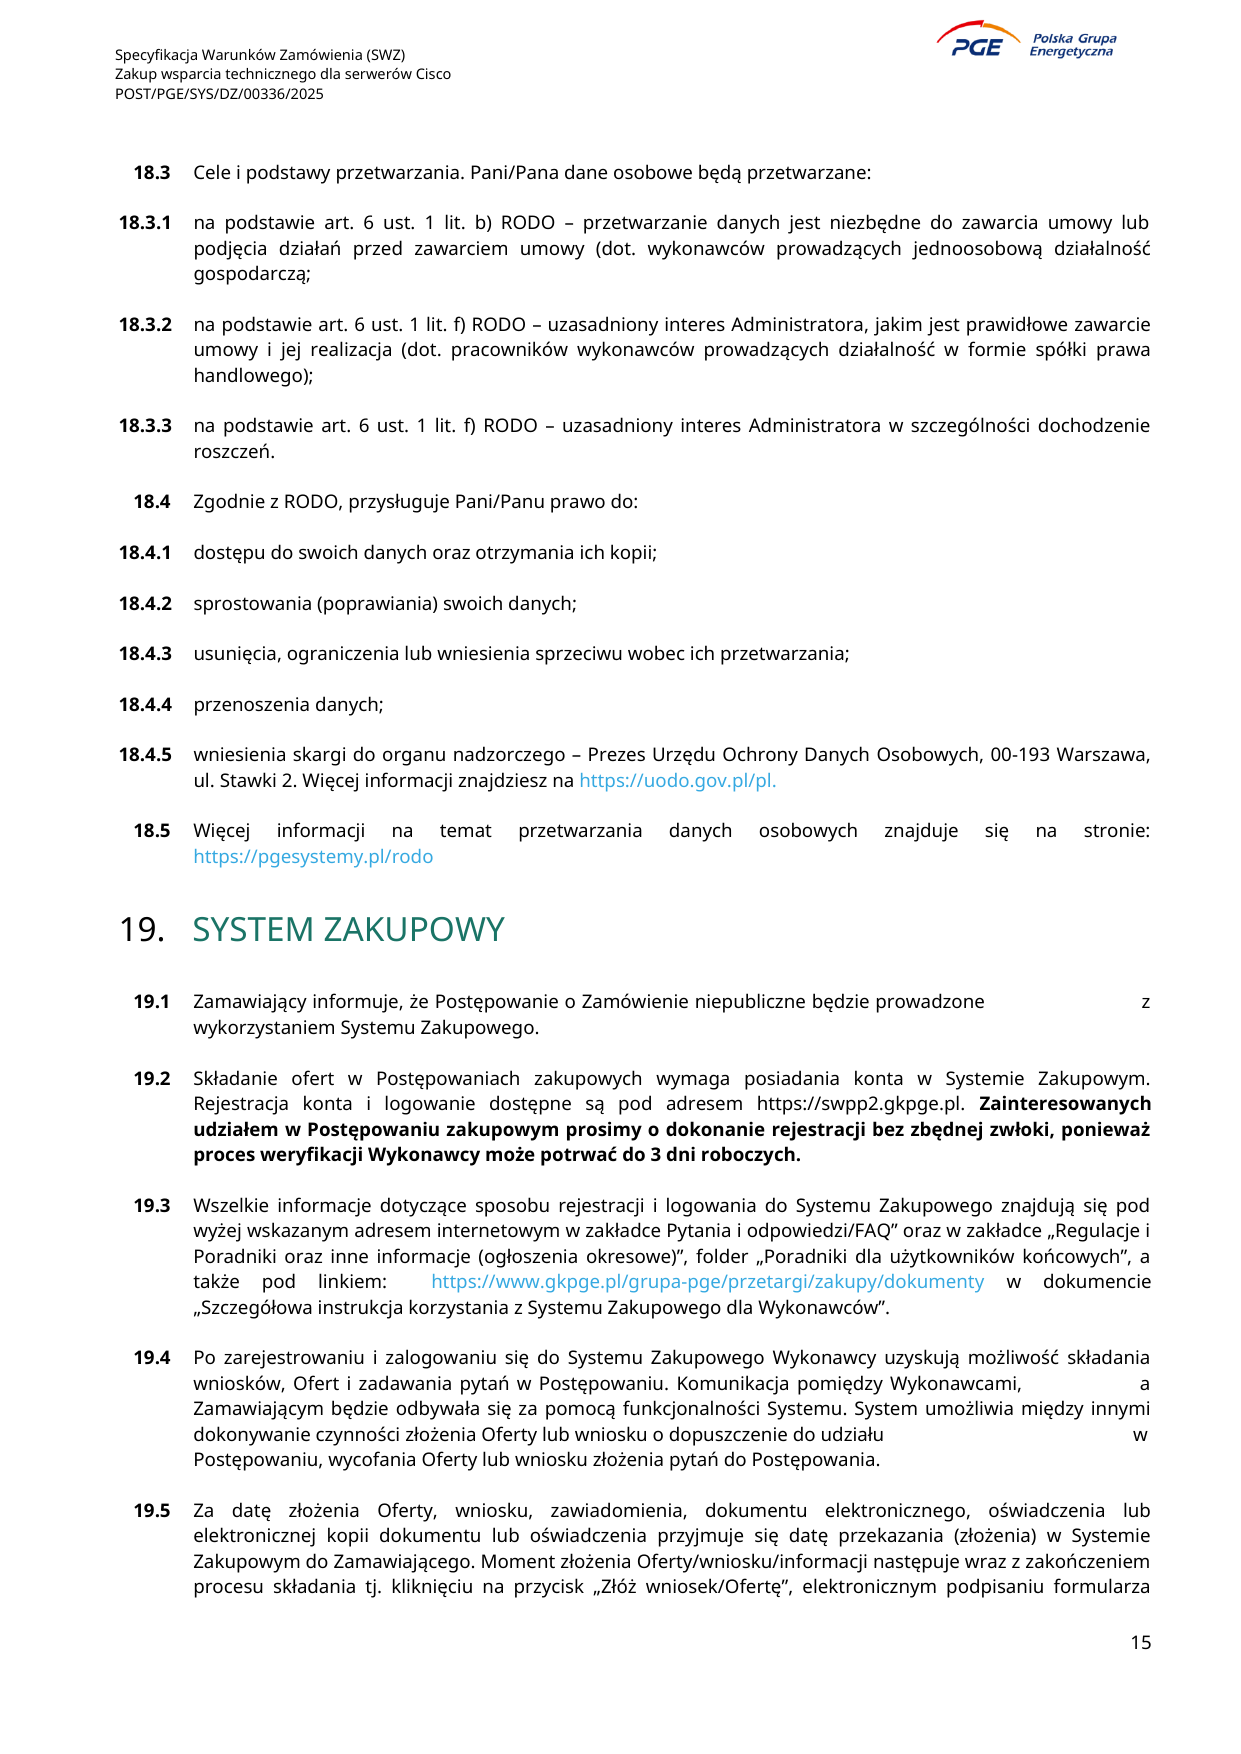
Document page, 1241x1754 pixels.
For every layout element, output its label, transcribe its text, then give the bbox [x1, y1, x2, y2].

subtitle na podstawie art. 6 ust. 1 lit. f) RODO – uzasadniony interes Administratora, jakim jest prawidłowe zawarcie umowy i jej realizacja (dot. pracowników wykonawców prowadzących działalność w formie spółki prawa handlowego); [118, 311, 1152, 388]
subtitle Zamawiający informuje, że Postępowanie o Zamówienie niepubliczne będzie prowadzone z wykorzystaniem Systemu Zakupowego. [133, 989, 1152, 1040]
subtitle Zgodnie z RODO, przysługuje Pani/Panu prawo do: [133, 489, 1152, 514]
subtitle sprostowania (poprawiania) swoich danych; [118, 590, 1152, 615]
subtitle SYSTEM ZAKUPOWY [118, 906, 1152, 951]
subtitle Po zarejestrowaniu i zalogowaniu się do Systemu Zakupowego Wykonawcy uzyskują możliwość składania wniosków, Ofert i zadawania pytań w Postępowaniu. Komunikacja pomiędzy Wykonawcami, a Zamawiającym będzie odbywała się za pomocą funkcjonalności Systemu. System umożliwia między innymi dokonywanie czynności złożenia Oferty lub wniosku o dopuszczenie do udziału w Postępowaniu, wycofania Oferty lub wniosku złożenia pytań do Postępowania. [133, 1344, 1152, 1472]
subtitle na podstawie art. 6 ust. 1 lit. b) RODO – przetwarzanie danych jest niezbędne do zawarcia umowy lub podjęcia działań przed zawarciem umowy (dot. wykonawców prowadzących jednoosobową działalność gospodarczą; [118, 209, 1152, 286]
subtitle Składanie ofert w Postępowaniach zakupowych wymaga posiadania konta w Systemie Zakupowym. Rejestracja konta i logowanie dostępne są pod adresem https://swpp2.gkpge.pl. Zainteresowanych udziałem w Postępowaniu zakupowym prosimy o dokonanie rejestracji bez zbędnej zwłoki, ponieważ proces weryfikacji Wykonawcy może potrwać do 3 dni roboczych. [133, 1065, 1152, 1167]
subtitle przenoszenia danych; [118, 691, 1152, 716]
subtitle na podstawie art. 6 ust. 1 lit. f) RODO – uzasadniony interes Administratora w szczególności dochodzenie roszczeń. [118, 413, 1152, 464]
subtitle usunięcia, ograniczenia lub wniesienia sprzeciwu wobec ich przetwarzania; [118, 640, 1152, 666]
subtitle Więcej informacji na temat przetwarzania danych osobowych znajduje się na stronie: https://pgesystemy.pl/rodo [133, 817, 1152, 868]
picture [920, 14, 1132, 78]
subtitle Wszelkie informacje dotyczące sposobu rejestracji i logowania do Systemu Zakupowego znajdują się pod wyżej wskazanym adresem internetowym w zakładce Pytania i odpowiedzi/FAQ” oraz w zakładce „Regulacje i Poradniki oraz inne informacje (ogłoszenia okresowe)”, folder „Poradniki dla użytkowników końcowych”, a także pod linkiem: https://www.gkpge.pl/grupa-pge/przetargi/zakupy/dokumenty w dokumencie „Szczegółowa instrukcja korzystania z Systemu Zakupowego dla Wykonawców”. [133, 1192, 1152, 1319]
subtitle dostępu do swoich danych oraz otrzymania ich kopii; [118, 539, 1152, 565]
subtitle wniesienia skargi do organu nadzorczego – Prezes Urzędu Ochrony Danych Osobowych, 00-193 Warszawa, ul. Stawki 2. Więcej informacji znajdziesz na https://uodo.gov.pl/pl. [118, 741, 1152, 792]
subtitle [133, 1497, 1152, 1599]
subtitle Cele i podstawy przetwarzania. Pani/Pana dane osobowe będą przetwarzane: [133, 159, 1152, 184]
